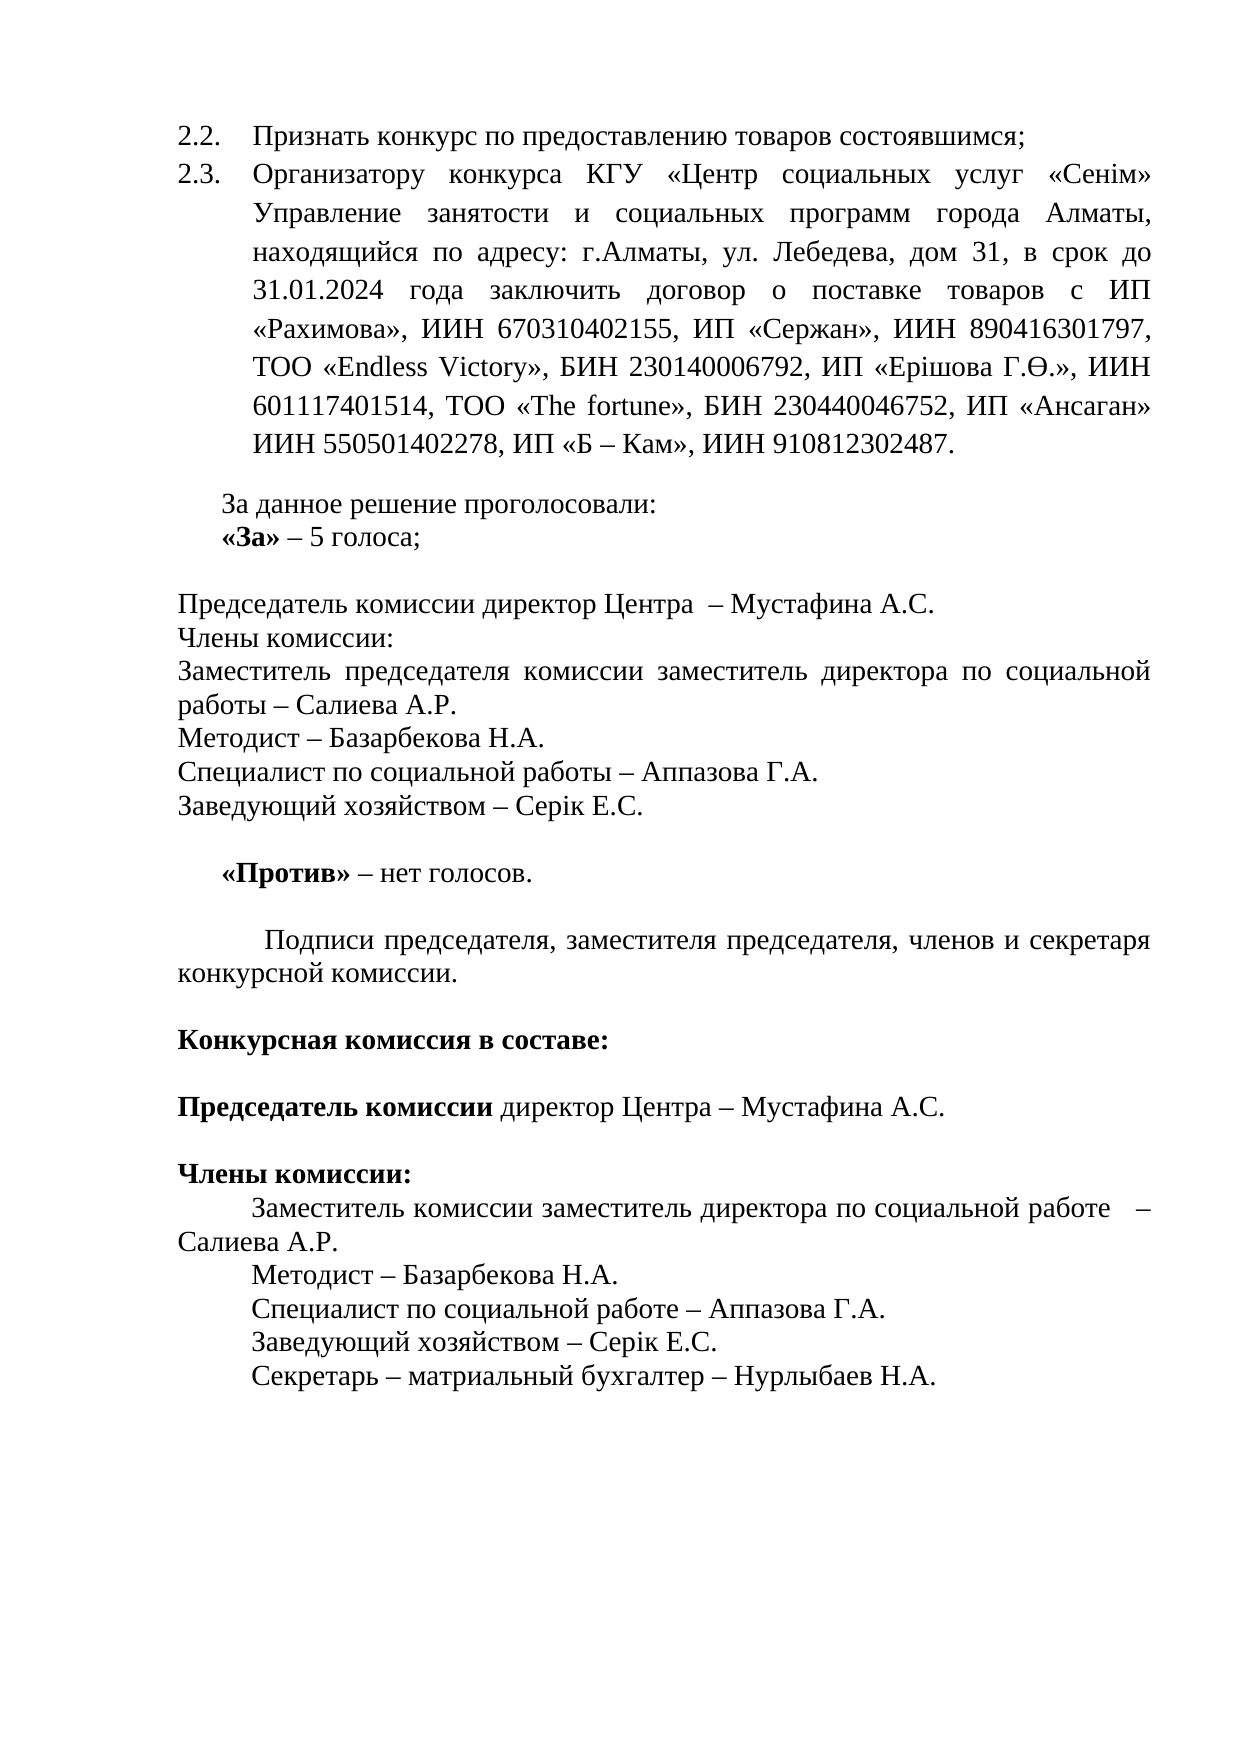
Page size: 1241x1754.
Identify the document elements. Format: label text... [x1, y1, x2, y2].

text Секретарь – матриальный бухгалтер – Нурлыбаев Н.А. [177, 1358, 1152, 1391]
text Специалист по социальной работы – Аппазова Г.А. [177, 754, 1152, 788]
list Организатору конкурса КГУ «Центр социальных услуг «Сенім» Управление занятости и социальных программ города Алматы, находящийся по адресу: г.Алматы, ул. Лебедева, дом 31, в срок до 31.01.2024 года заключить договор о поставке товаров с ИП «Рахимова», ИИН 670310402155, ИП «Сержан», ИИН 890416301797, ТОО «Endless Victory», БИН 230140006792, ИП «Ерішова Г.Ө.», ИИН 601117401514, ТОО «The fortune», БИН 230440046752, ИП «Ансаган» ИИН 550501402278, ИП «Б – Кам», ИИН 910812302487. [177, 157, 1152, 460]
text «Против» – нет голосов. [177, 855, 1152, 888]
text «За» – 5 голоса; [177, 519, 1152, 553]
text Подписи председателя, заместителя председателя, членов и секретаря конкурсной комиссии. [177, 922, 1152, 989]
text Члены комиссии: [177, 620, 1152, 653]
text Заведующий хозяйством – Серік Е.С. [177, 1324, 1152, 1358]
text Конкурсная комиссия в составе: [177, 1022, 1152, 1056]
text За данное решение проголосовали: [177, 486, 1152, 519]
text Заместитель председателя комиссии заместитель директора по социальной работы – Салиева А.Р. [177, 653, 1152, 721]
text Члены комиссии: [177, 1157, 1152, 1190]
list Признать конкурс по предоставлению товаров состоявшимся; [177, 118, 1152, 152]
text Председатель комиссии директор Центра – Мустафина А.С. [177, 1089, 1152, 1123]
text Специалист по социальной работе – Аппазова Г.А. [177, 1291, 1152, 1324]
text Заместитель комиссии заместитель директора по социальной работе – Салиева А.Р. [177, 1190, 1152, 1257]
text Заведующий хозяйством – Серік Е.С. [177, 788, 1152, 821]
text Методист – Базарбекова Н.А. [177, 721, 1152, 754]
text Методист – Базарбекова Н.А. [177, 1257, 1152, 1291]
text Председатель комиссии директор Центра – Мустафина А.С. [177, 586, 1152, 620]
